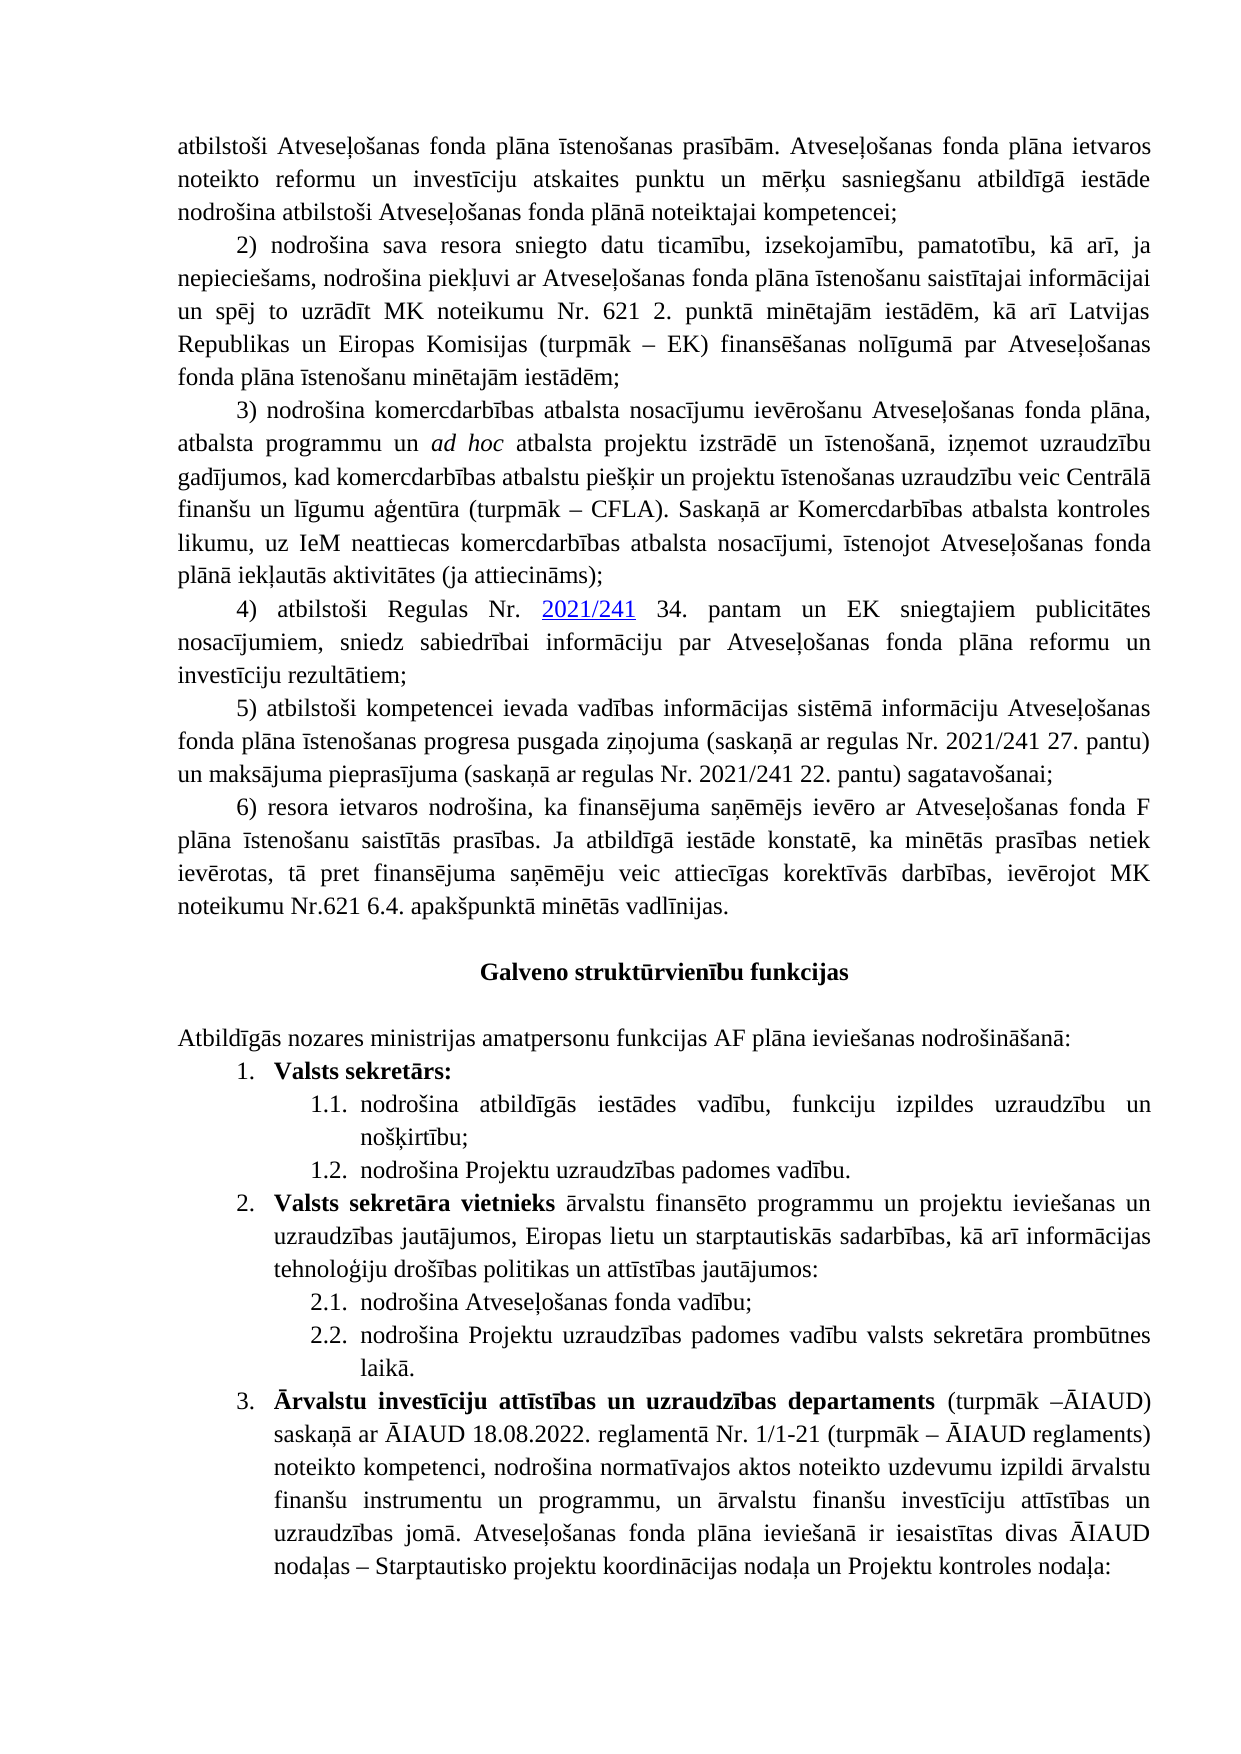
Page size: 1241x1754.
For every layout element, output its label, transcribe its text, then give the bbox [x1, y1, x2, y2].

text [177, 131, 1152, 226]
list Valsts sekretāra vietnieks ārvalstu finansēto programmu un projektu ieviešanas un uzraudzības jautājumos, Eiropas lietu un starptautiskās sadarbības, kā arī informācijas tehnoloģiju drošības politikas un attīstības jautājumos: [236, 1188, 1152, 1283]
list Ārvalstu investīciju attīstības un uzraudzības departaments (turpmāk –ĀIAUD) saskaņā ar ĀIAUD 18.08.2022. reglamentā Nr. 1/1-21 (turpmāk – ĀIAUD reglaments) noteikto kompetenci, nodrošina normatīvajos aktos noteikto uzdevumu izpildi ārvalstu finanšu instrumentu un programmu, un ārvalstu finanšu investīciju attīstības un uzraudzības jomā. Atveseļošanas fonda plāna ieviešanā ir iesaistītas divas ĀIAUD nodaļas – Starptautisko projektu koordinācijas nodaļa un Projektu kontroles nodaļa: [236, 1386, 1152, 1580]
list Valsts sekretārs: [236, 1056, 1152, 1085]
text 4) atbilstoši Regulas Nr. 2021/241 34. pantam un EK sniegtajiem publicitātes nosacījumiem, sniedz sabiedrībai informāciju par Atveseļošanas fonda plāna reformu un investīciju rezultātiem; [177, 594, 1152, 688]
text 2) nodrošina sava resora sniegto datu ticamību, izsekojamību, pamatotību, kā arī, ja nepieciešams, nodrošina piekļuvi ar Atveseļošanas fonda plāna īstenošanu saistītajai informācijai un spēj to uzrādīt MK noteikumu Nr. 621 2. punktā minētajām iestādēm, kā arī Latvijas Republikas un Eiropas Komisijas (turpmāk – EK) finansēšanas nolīgumā par Atveseļošanas fonda plāna īstenošanu minētajām iestādēm; [177, 230, 1152, 391]
list nodrošina atbildīgās iestādes vadību, funkciju izpildes uzraudzību un nošķirtību; [310, 1089, 1152, 1151]
text 5) atbilstoši kompetencei ievada vadības informācijas sistēmā informāciju Atveseļošanas fonda plāna īstenošanas progresa pusgada ziņojuma (saskaņā ar regulas Nr. 2021/241 27. pantu) un maksājuma pieprasījuma (saskaņā ar regulas Nr. 2021/241 22. pantu) sagatavošanai; [177, 693, 1152, 787]
text 6) resora ietvaros nodrošina, ka finansējuma saņēmējs ievēro ar Atveseļošanas fonda F plāna īstenošanu saistītās prasības. Ja atbildīgā iestāde konstatē, ka minētās prasības netiek ievērotas, tā pret finansējuma saņēmēju veic attiecīgas korektīvās darbības, ievērojot MK noteikumu Nr.621 6.4. apakšpunktā minētās vadlīnijas. [177, 792, 1152, 919]
text Galveno struktūrvienību funkcijas [177, 957, 1152, 986]
text Atbildīgās nozares ministrijas amatpersonu funkcijas AF plāna ieviešanas nodrošināšanā: [177, 1023, 1152, 1052]
list nodrošina Projektu uzraudzības padomes vadību valsts sekretāra prombūtnes laikā. [310, 1320, 1152, 1382]
list nodrošina Atveseļošanas fonda vadību; [310, 1287, 1152, 1316]
text 3) nodrošina komercdarbības atbalsta nosacījumu ievērošanu Atveseļošanas fonda plāna, atbalsta programmu un ad hoc atbalsta projektu izstrādē un īstenošanā, izņemot uzraudzību gadījumos, kad komercdarbības atbalstu piešķir un projektu īstenošanas uzraudzību veic Centrālā finanšu un līgumu aģentūra (turpmāk – CFLA). Saskaņā ar Komercdarbības atbalsta kontroles likumu, uz IeM neattiecas komercdarbības atbalsta nosacījumi, īstenojot Atveseļošanas fonda plānā iekļautās aktivitātes (ja attiecināms); [177, 396, 1152, 589]
list nodrošina Projektu uzraudzības padomes vadību. [310, 1155, 1152, 1184]
